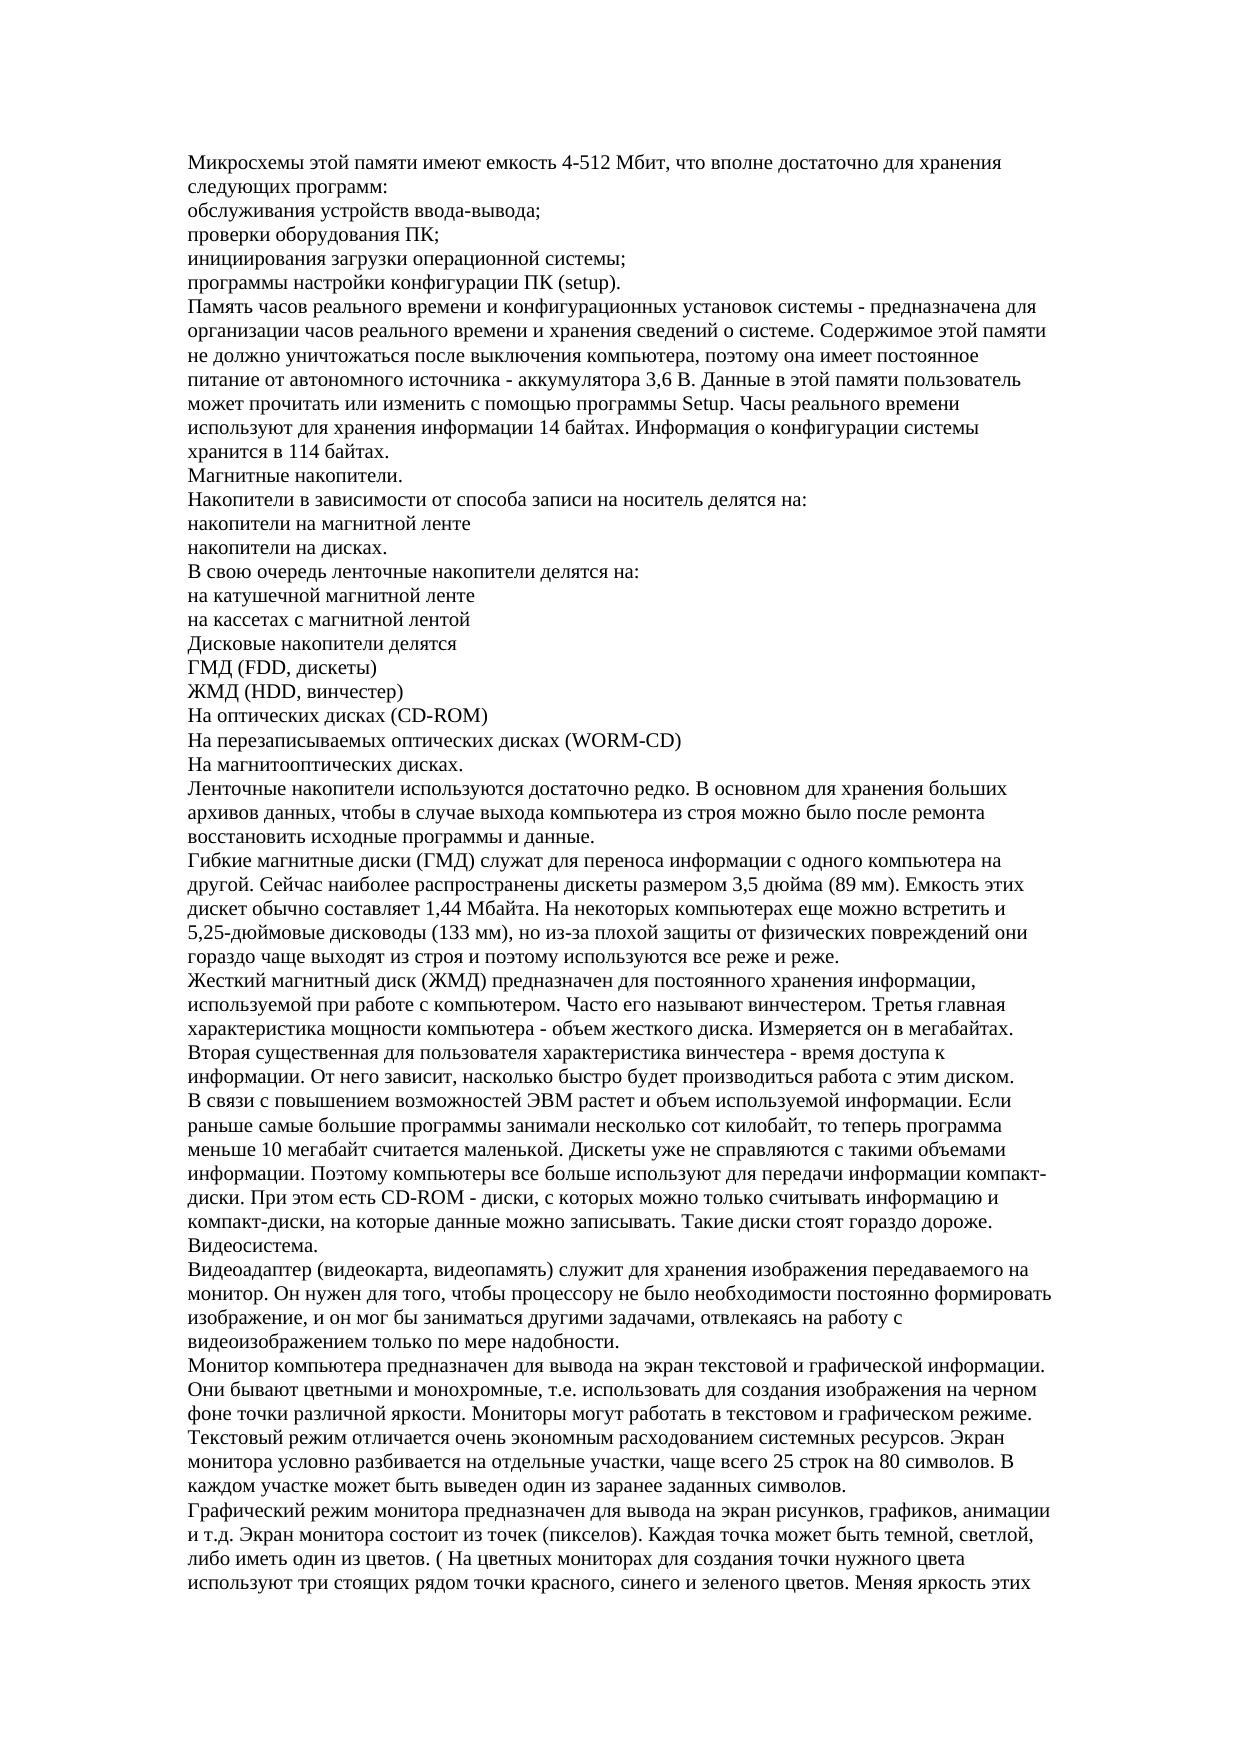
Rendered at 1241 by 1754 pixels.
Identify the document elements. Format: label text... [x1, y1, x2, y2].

text На оптических дисках (CD-ROM) [187, 703, 1053, 727]
text Микросхемы этой памяти имеют емкость 4-512 Мбит, что вполне достаточно для хранения следующих программ: [187, 150, 1053, 198]
text ЖМД (HDD, винчестер) [187, 679, 1053, 703]
text Память часов реального времени и конфигурационных установок системы - предназначена для организации часов реального времени и хранения сведений о системе. Содержимое этой памяти не должно уничтожаться после выключения компьютера, поэтому она имеет постоянное питание от автономного источника - аккумулятора 3,6 В. Данные в этой памяти пользователь может прочитать или изменить с помощью программы Setup. Часы реального времени используют для хранения информации 14 байтах. Информация о конфигурации системы хранится в 114 байтах. [187, 294, 1053, 463]
text на катушечной магнитной ленте [187, 583, 1053, 607]
text В связи с повышением возможностей ЭВМ растет и объем используемой информации. Если раньше самые большие программы занимали несколько сот килобайт, то теперь программа меньше 10 мегабайт считается маленькой. Дискеты уже не справляются с такими объемами информации. Поэтому компьютеры все больше используют для передачи информации компакт-диски. При этом есть CD-ROM - диски, с которых можно только считывать информацию и компакт-диски, на которые данные можно записывать. Такие диски стоят гораздо дороже. [187, 1088, 1053, 1233]
text ГМД (FDD, дискеты) [187, 655, 1053, 679]
text инициирования загрузки операционной системы; [187, 246, 1053, 270]
text Вторая существенная для пользователя характеристика винчестера - время доступа к информации. От него зависит, насколько быстро будет производиться работа с этим диском. [187, 1040, 1053, 1088]
text Монитор компьютера предназначен для вывода на экран текстовой и графической информации. Они бывают цветными и монохромные, т.е. использовать для создания изображения на черном фоне точки различной яркости. Мониторы могут работать в текстовом и графическом режиме. Текстовый режим отличается очень экономным расходованием системных ресурсов. Экран монитора условно разбивается на отдельные участки, чаще всего 25 строк на 80 символов. В каждом участке может быть выведен один из заранее заданных символов. [187, 1353, 1053, 1497]
text на кассетах с магнитной лентой [187, 607, 1053, 631]
text Видеосистема. [187, 1233, 1053, 1257]
text Гибкие магнитные диски (ГМД) служат для переноса информации с одного компьютера на другой. Сейчас наиболее распространены дискеты размером 3,5 дюйма (89 мм). Емкость этих дискет обычно составляет 1,44 Мбайта. На некоторых компьютерах еще можно встретить и 5,25-дюймовые дисководы (133 мм), но из-за плохой защиты от физических повреждений они гораздо чаще выходят из строя и поэтому используются все реже и реже. [187, 848, 1053, 968]
text программы настройки конфигурации ПК (setup). [187, 270, 1053, 294]
text накопители на магнитной ленте [187, 511, 1053, 535]
text Магнитные накопители. [187, 463, 1053, 487]
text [187, 1497, 1053, 1594]
text Ленточные накопители используются достаточно редко. В основном для хранения больших архивов данных, чтобы в случае выхода компьютера из строя можно было после ремонта восстановить исходные программы и данные. [187, 776, 1053, 848]
text накопители на дисках. [187, 535, 1053, 559]
text В свою очередь ленточные накопители делятся на: [187, 559, 1053, 583]
text проверки оборудования ПК; [187, 222, 1053, 246]
text На перезаписываемых оптических дисках (WORM-CD) [187, 727, 1053, 752]
text На магнитооптических дисках. [187, 752, 1053, 776]
text Жесткий магнитный диск (ЖМД) предназначен для постоянного хранения информации, используемой при работе с компьютером. Часто его называют винчестером. Третья главная характеристика мощности компьютера - объем жесткого диска. Измеряется он в мегабайтах. [187, 968, 1053, 1040]
text Накопители в зависимости от способа записи на носитель делятся на: [187, 487, 1053, 511]
text Дисковые накопители делятся [187, 631, 1053, 655]
text обслуживания устройств ввода-вывода; [187, 198, 1053, 222]
text Видеоадаптер (видеокарта, видеопамять) служит для хранения изображения передаваемого на монитор. Он нужен для того, чтобы процессору не было необходимости постоянно формировать изображение, и он мог бы заниматься другими задачами, отвлекаясь на работу с видеоизображением только по мере надобности. [187, 1257, 1053, 1353]
